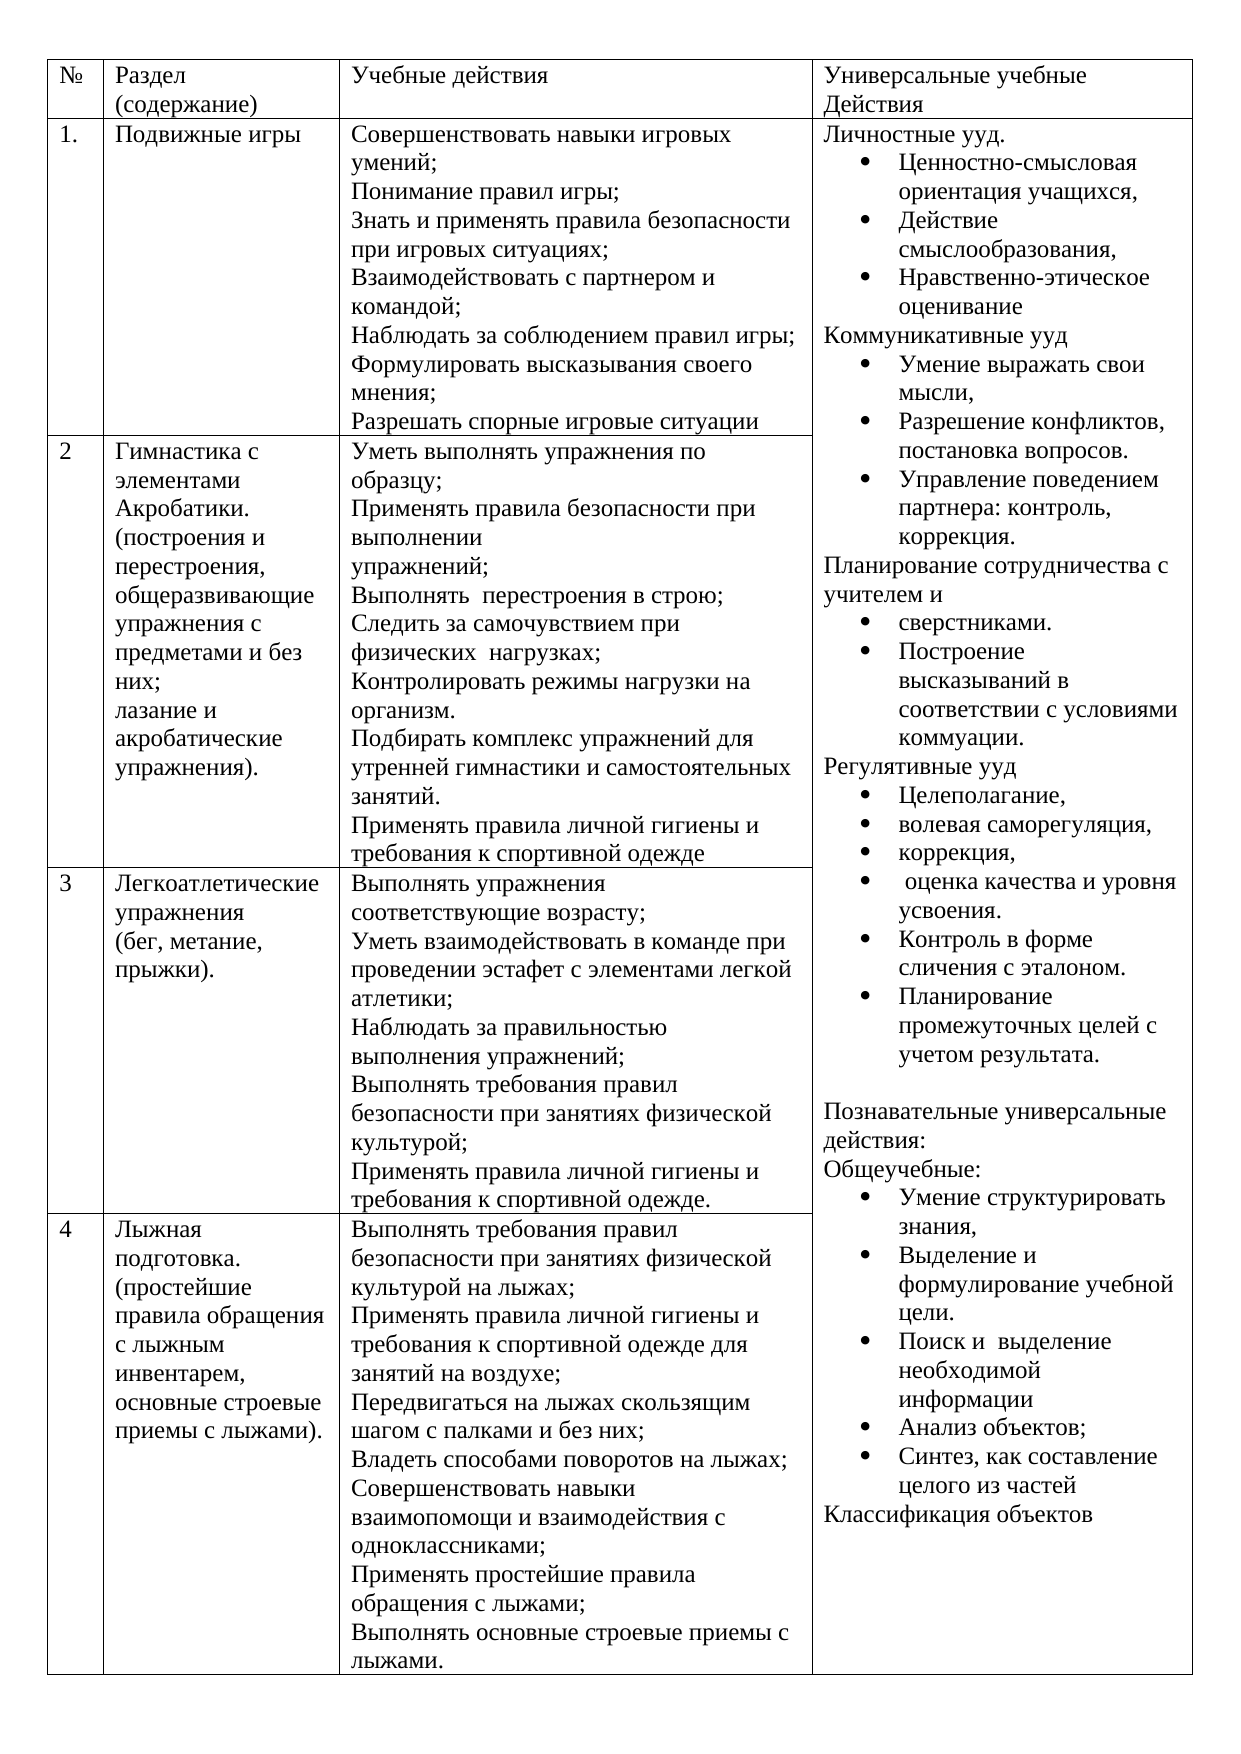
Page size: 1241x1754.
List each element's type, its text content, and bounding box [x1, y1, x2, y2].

table_header Раздел (содержание) [104, 60, 339, 118]
table_cell Выполнять требования правил безопасности при занятиях физической культурой на лыжах; Применять правила личной гигиены и требования к спортивной одежде для занятий на воздухе; Передвигаться на лыжах скользящим шагом с палками и без них; Владеть способами поворотов на лыжах; Совершенствовать навыки взаимопомощи и взаимодействия с одноклассниками; Применять простейшие правила обращения с лыжами; Выполнять основные строевые приемы с лыжами. [340, 1214, 812, 1674]
table_header Универсальные учебные Действия [813, 60, 1192, 118]
table_cell 2 [48, 436, 103, 867]
table_cell Легкоатлетические упражнения (бег, метание, прыжки). [104, 868, 339, 1213]
table_cell Выполнять упражнения соответствующие возрасту; Уметь взаимодействовать в команде при проведении эстафет с элементами легкой атлетики; Наблюдать за правильностью выполнения упражнений; Выполнять требования правил безопасности при занятиях физической культурой; Применять правила личной гигиены и требования к спортивной одежде. [340, 868, 812, 1213]
table_cell Совершенствовать навыки игровых умений; Понимание правил игры; Знать и применять правила безопасности при игровых ситуациях; Взаимодействовать с партнером и командой; Наблюдать за соблюдением правил игры; Формулировать высказывания своего мнения; Разрешать спорные игровые ситуации [340, 119, 812, 435]
table_cell 3 [48, 868, 103, 1213]
table_cell Лыжная подготовка. (простейшие правила обращения с лыжным инвентарем, основные строевые приемы с лыжами). [104, 1214, 339, 1674]
table_cell Личностные ууд. Ценностно-смысловая ориентация учащихся, Действие смыслообразования, Нравственно-этическое оценивание Коммуникативные ууд Умение выражать свои мысли, Разрешение конфликтов, постановка вопросов. Управление поведением партнера: контроль, коррекция. Планирование сотрудничества с учителем и сверстниками. Построение высказываний в соответствии с условиями коммуации. Регулятивные ууд Целеполагание, волевая саморегуляция, коррекция, оценка качества и уровня усвоения. Контроль в форме сличения с эталоном. Планирование промежуточных целей с учетом результата. Познавательные универсальные действия: Общеучебные: Умение структурировать знания, Выделение и формулирование учебной цели. Поиск и выделение необходимой информации Анализ объектов; Синтез, как составление целого из частей Классификация объектов [813, 119, 1192, 1674]
table_cell Гимнастика с элементами Акробатики. (построения и перестроения, общеразвивающие упражнения с предметами и без них; лазание и акробатические упражнения). [104, 436, 339, 867]
table_header Учебные действия [340, 60, 812, 118]
table_cell 1. [48, 119, 103, 435]
table_header № [48, 60, 103, 118]
table_cell 4 [48, 1214, 103, 1674]
table_cell Уметь выполнять упражнения по образцу; Применять правила безопасности при выполнении упражнений; Выполнять перестроения в строю; Следить за самочувствием при физических нагрузках; Контролировать режимы нагрузки на организм. Подбирать комплекс упражнений для утренней гимнастики и самостоятельных занятий. Применять правила личной гигиены и требования к спортивной одежде [340, 436, 812, 867]
table_cell Подвижные игры [104, 119, 339, 435]
